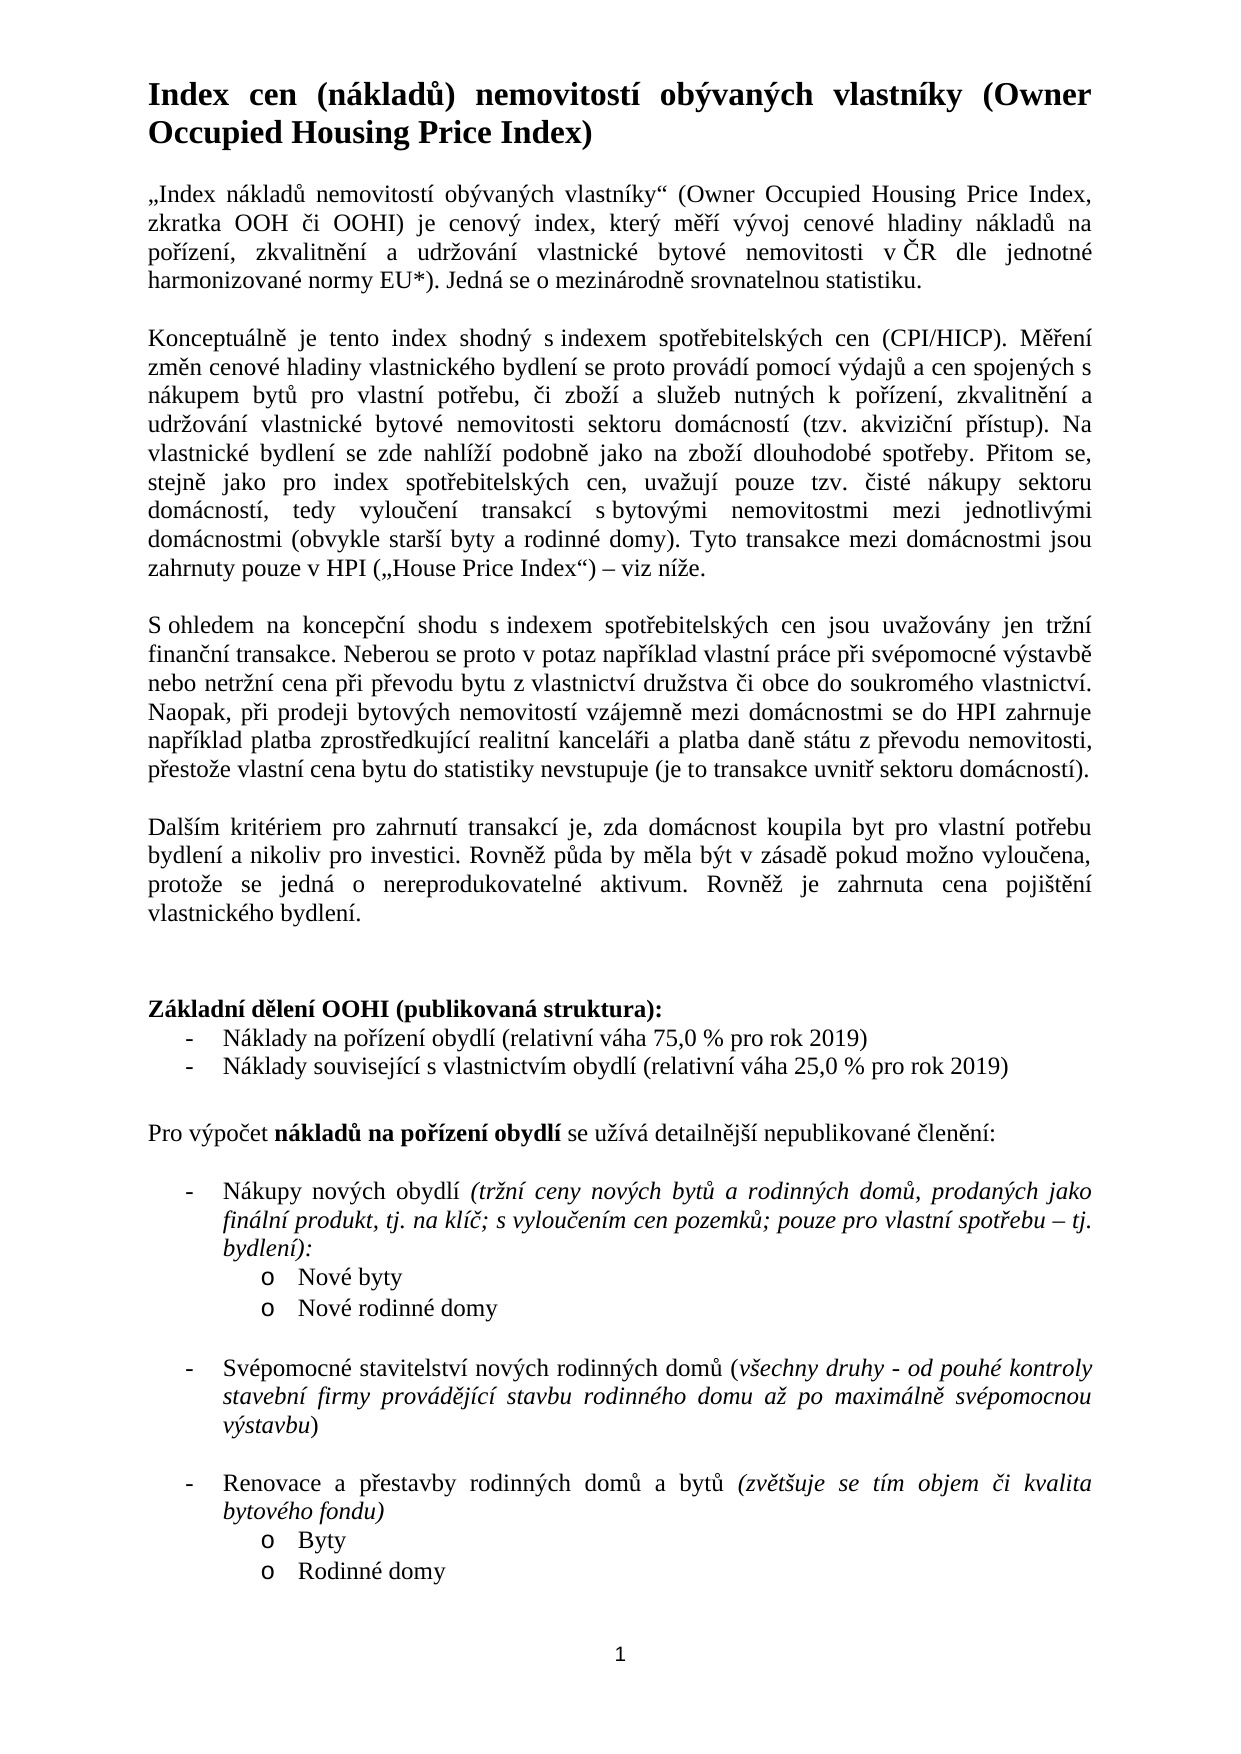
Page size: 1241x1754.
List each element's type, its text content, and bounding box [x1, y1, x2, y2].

list Byty [260, 1525, 1092, 1556]
text Základní dělení OOHI (publikovaná struktura): [148, 994, 1092, 1023]
text Dalším kritériem pro zahrnutí transakcí je, zda domácnost koupila byt pro vlastní potřebu bydlení a nikoliv pro investici. Rovněž půda by měla být v zásadě pokud možno vyloučena, protože se jedná o nereprodukovatelné aktivum. Rovněž je zahrnuta cena pojištění vlastnického bydlení. [148, 812, 1092, 927]
list Náklady na pořízení obydlí (relativní váha 75,0 % pro rok 2019) [185, 1023, 1092, 1051]
text „Index nákladů nemovitostí obývaných vlastníky“ (Owner Occupied Housing Price Index, zkratka OOH či OOHI) je cenový index, který měří vývoj cenové hladiny nákladů na pořízení, zkvalitnění a udržování vlastnické bytové nemovitosti v ČR dle jednotné harmonizované normy EU*). Jedná se o mezinárodně srovnatelnou statistiku. [148, 179, 1092, 294]
list Nákupy nových obydlí (tržní ceny nových bytů a rodinných domů, prodaných jako finální produkt, tj. na klíč; s vyloučením cen pozemků; pouze pro vlastní spotřebu – tj. bydlení): [185, 1176, 1092, 1262]
text Index cen (nákladů) nemovitostí obývaných vlastníky (Owner Occupied Housing Price Index) [148, 74, 1092, 151]
list Náklady související s vlastnictvím obydlí (relativní váha 25,0 % pro rok 2019) [185, 1051, 1092, 1080]
text Konceptuálně je tento index shodný s indexem spotřebitelských cen (CPI/HICP). Měření změn cenové hladiny vlastnického bydlení se proto provádí pomocí výdajů a cen spojených s nákupem bytů pro vlastní potřebu, či zboží a služeb nutných k pořízení, zkvalitnění a udržování vlastnické bytové nemovitosti sektoru domácností (tzv. akviziční přístup). Na vlastnické bydlení se zde nahlíží podobně jako na zboží dlouhodobé spotřeby. Přitom se, stejně jako pro index spotřebitelských cen, uvažují pouze tzv. čisté nákupy sektoru domácností, tedy vyloučení transakcí s bytovými nemovitostmi mezi jednotlivými domácnostmi (obvykle starší byty a rodinné domy). Tyto transakce mezi domácnostmi jsou zahrnuty pouze v HPI („House Price Index“) – viz níže. [148, 323, 1092, 582]
list Renovace a přestavby rodinných domů a bytů (zvětšuje se tím objem či kvalita bytového fondu) [185, 1468, 1092, 1525]
text Pro výpočet nákladů na pořízení obydlí se užívá detailnější nepublikované členění: [148, 1118, 1092, 1147]
text S ohledem na koncepční shodu s indexem spotřebitelských cen jsou uvažovány jen tržní finanční transakce. Neberou se proto v potaz například vlastní práce při svépomocné výstavbě nebo netržní cena při převodu bytu z vlastnictví družstva či obce do soukromého vlastnictví. Naopak, při prodeji bytových nemovitostí vzájemně mezi domácnostmi se do HPI zahrnuje například platba zprostředkující realitní kanceláři a platba daně státu z převodu nemovitosti, přestože vlastní cena bytu do statistiky nevstupuje (je to transakce uvnitř sektoru domácností). [148, 611, 1092, 783]
list Rodinné domy [260, 1556, 1092, 1587]
list Nové rodinné domy [260, 1293, 1092, 1324]
list Nové byty [260, 1262, 1092, 1293]
list Svépomocné stavitelství nových rodinných domů (všechny druhy - od pouhé kontroly stavební firmy provádějící stavbu rodinného domu až po maximálně svépomocnou výstavbu) [185, 1353, 1092, 1439]
